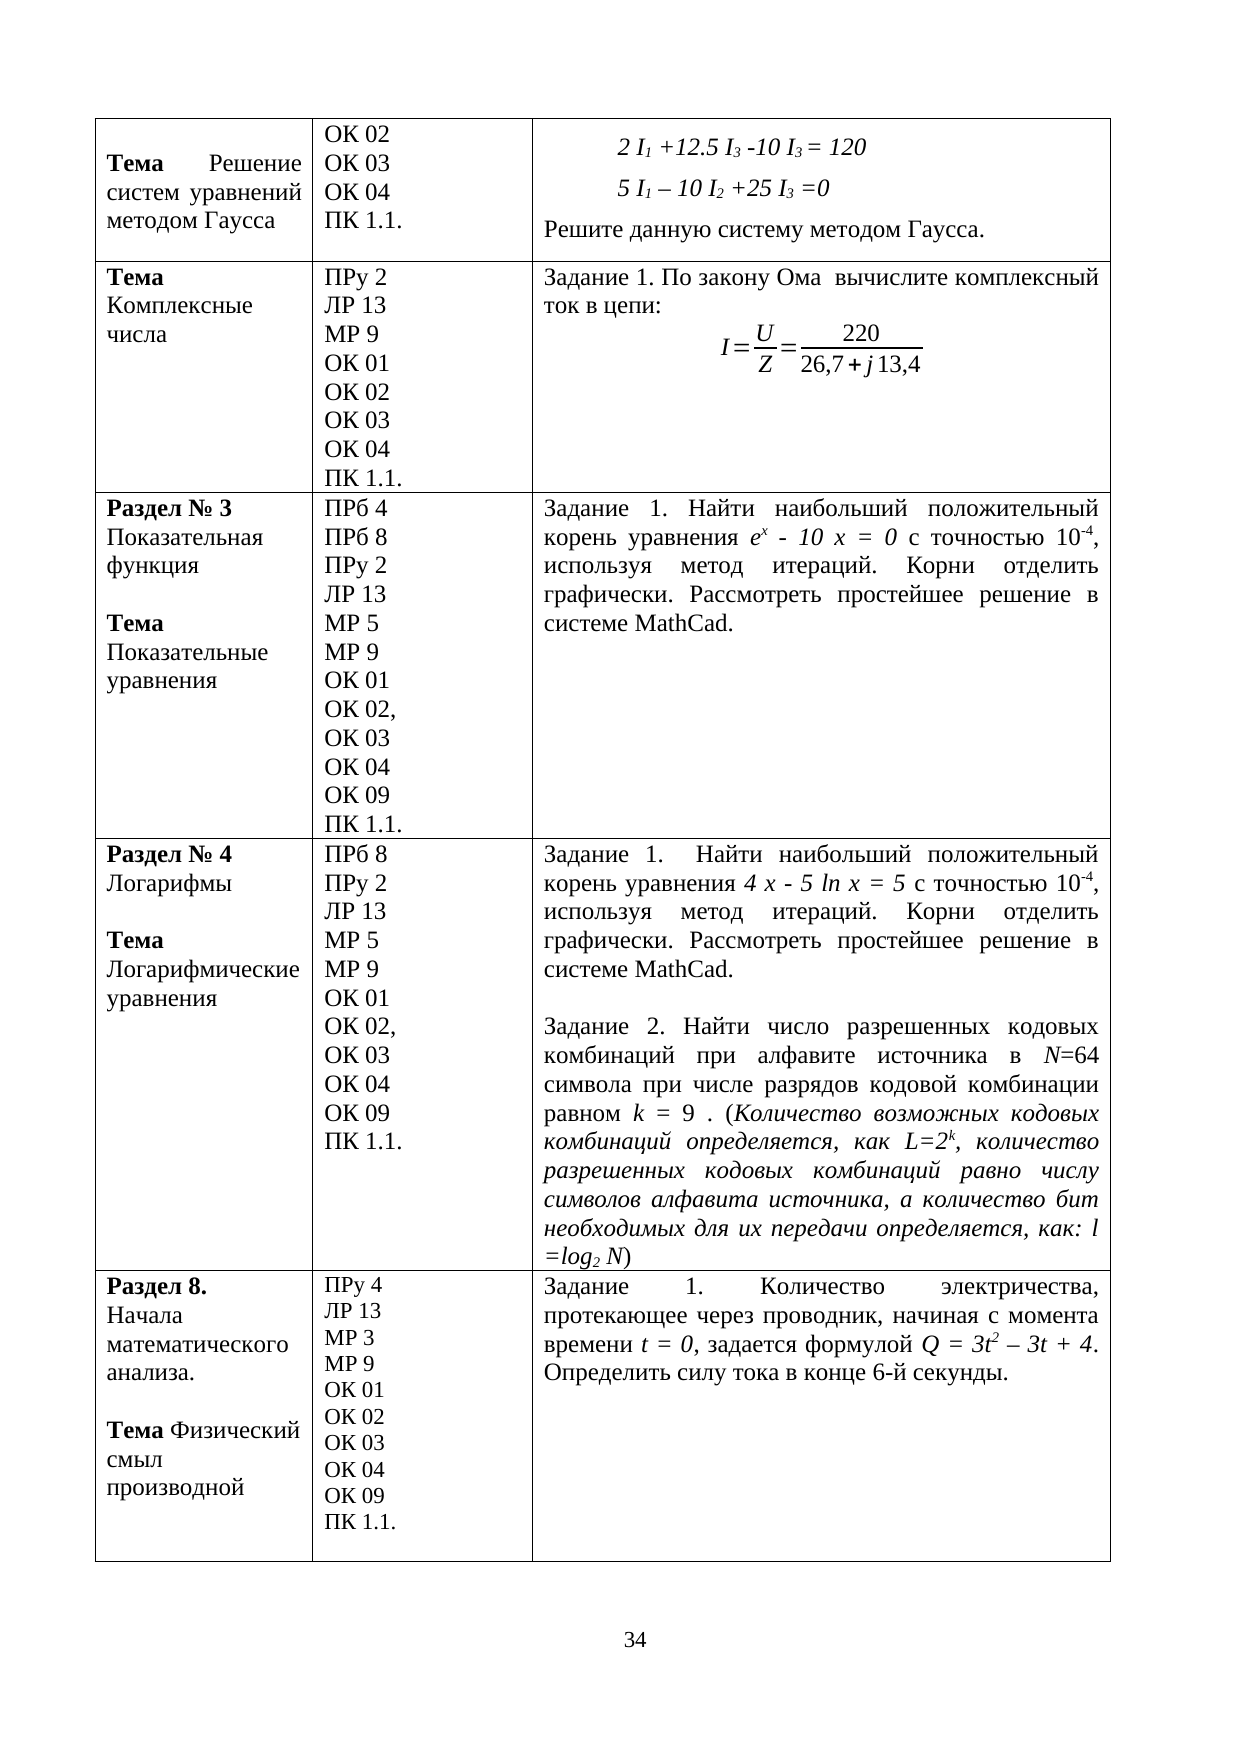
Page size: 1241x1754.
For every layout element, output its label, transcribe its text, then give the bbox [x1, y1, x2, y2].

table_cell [313, 119, 532, 261]
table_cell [96, 119, 312, 261]
table_cell Задание 1. Количество электричества, протекающее через проводник, начиная с момента времени t = 0, задается формулой Q = 3t2 – 3t + 4. Определить силу тока в конце 6-й секунды. [533, 1271, 1110, 1561]
table_cell Раздел 8. Начала математического анализа. Тема Физический смыл производной [96, 1271, 312, 1561]
table_cell ПРб 4 ПРб 8 ПРу 2 ЛР 13 МР 5 МР 9 ОК 01 ОК 02, ОК 03 ОК 04 ОК 09 ПК 1.1. [313, 493, 532, 838]
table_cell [533, 119, 1110, 261]
table_cell ПРб 8 ПРу 2 ЛР 13 МР 5 МР 9 ОК 01 ОК 02, ОК 03 ОК 04 ОК 09 ПК 1.1. [313, 839, 532, 1270]
table_cell Тема Комплексные числа [96, 262, 312, 492]
table_cell Задание 1. По закону Ома вычислите комплексный ток в цепи: [533, 262, 1110, 492]
table_cell Раздел № 4 Логарифмы Тема Логарифмические уравнения [96, 839, 312, 1270]
table_cell Раздел № 3 Показательная функция Тема Показательные уравнения [96, 493, 312, 838]
table_cell Задание 1. Найти наибольший положительный корень уравнения 4 x - 5 ln x = 5 с точностью 10-4, используя метод итераций. Корни отделить графически. Рассмотреть простейшее решение в системе MathCad. Задание 2. Найти число разрешенных кодовых комбинаций при алфавите источника в N=64 символа при числе разрядов кодовой комбинации равном k = 9 . (Количество возможных кодовых комбинаций определяется, как L=2k, количество разрешенных кодовых комбинаций равно числу символов алфавита источника, а количество бит необходимых для их передачи определяется, как: l =log2 N) [533, 839, 1110, 1270]
table_cell Задание 1. Найти наибольший положительный корень уравнения ex - 10 x = 0 с точностью 10-4, используя метод итераций. Корни отделить графически. Рассмотреть простейшее решение в системе MathCad. [533, 493, 1110, 838]
table_cell ПРу 4 ЛР 13 МР 3 МР 9 ОК 01 ОК 02 ОК 03 ОК 04 ОК 09 ПК 1.1. [313, 1271, 532, 1561]
table_cell ПРу 2 ЛР 13 МР 9 ОК 01 ОК 02 ОК 03 ОК 04 ПК 1.1. [313, 262, 532, 492]
